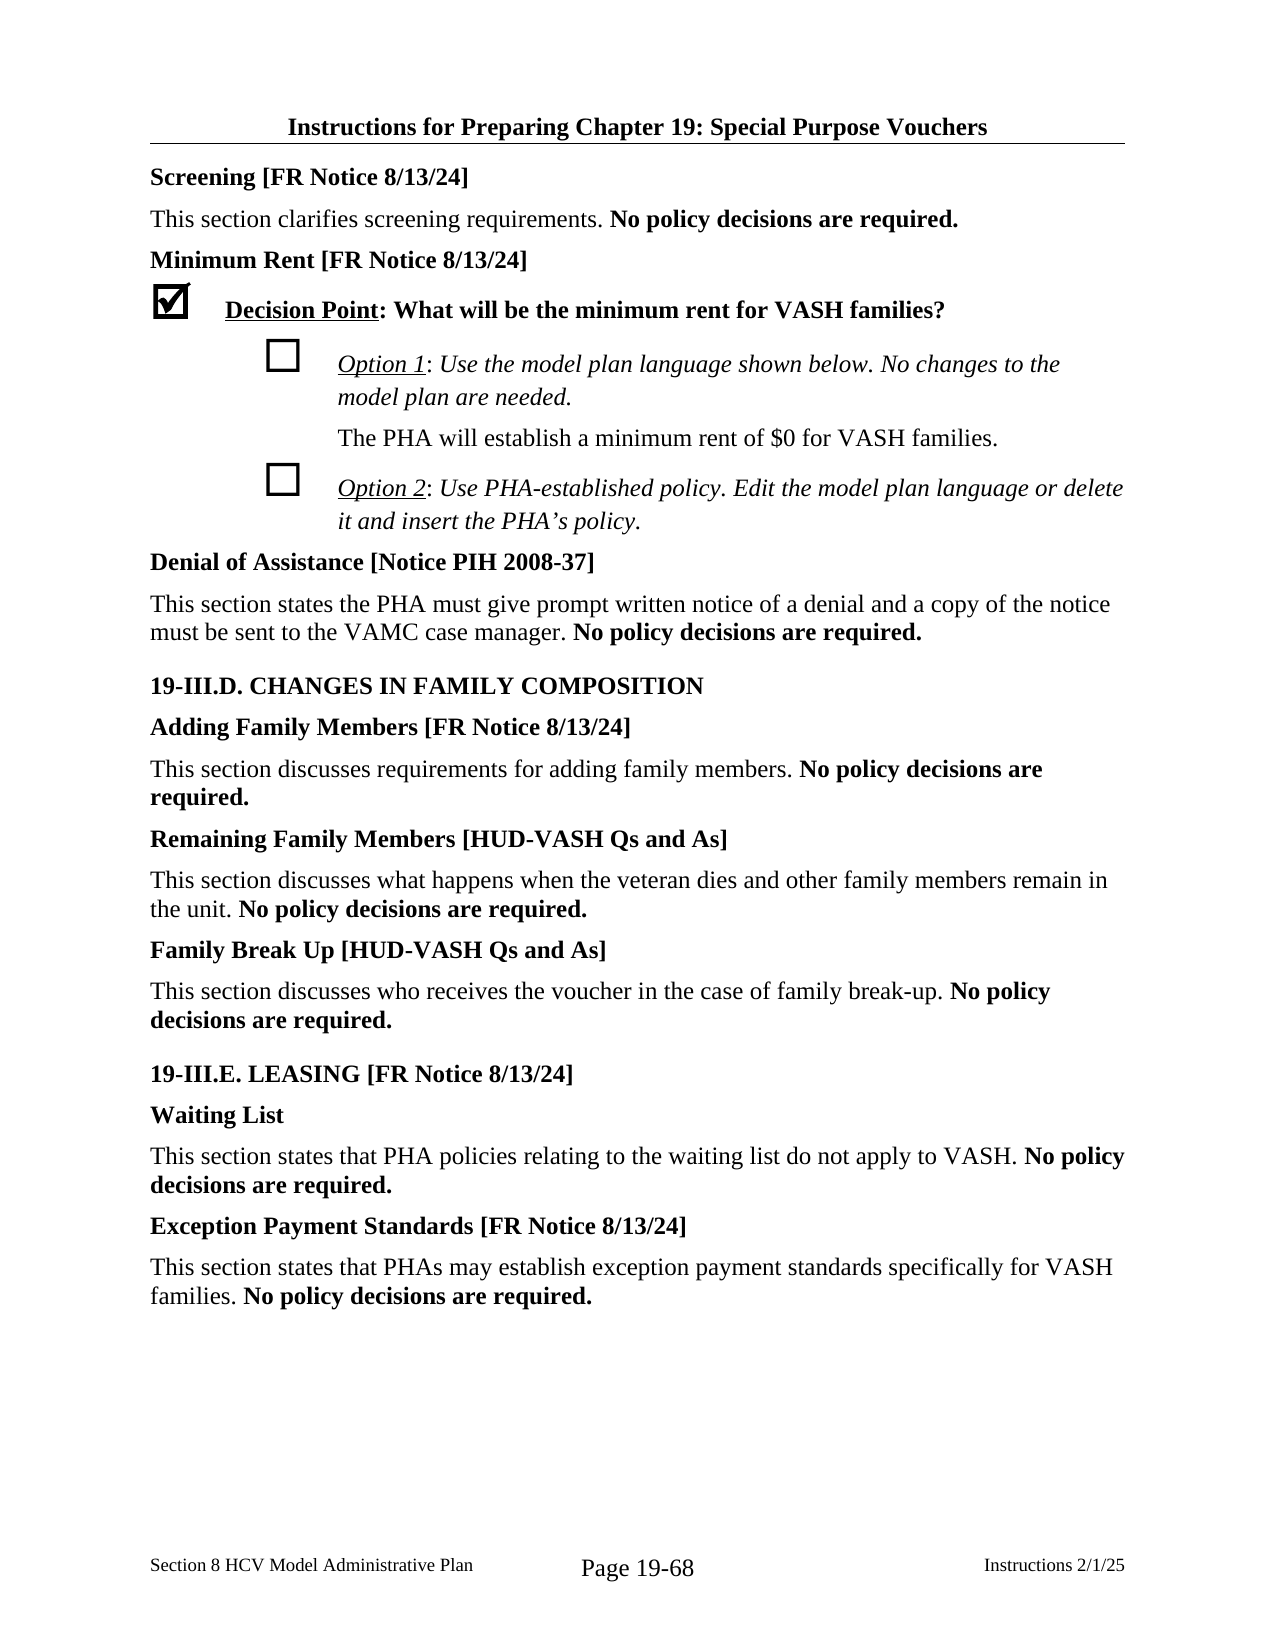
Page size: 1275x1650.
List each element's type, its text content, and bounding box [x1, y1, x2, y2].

text Denial of Assistance [Notice PIH 2008-37] [150, 547, 1125, 576]
text Option 2: Use PHA-established policy. Edit the model plan language or delete it and insert the PHA’s policy. [262, 464, 1125, 535]
text Exception Payment Standards [FR Notice 8/13/24] [150, 1211, 1125, 1240]
text Decision Point: What will be the minimum rent for VASH families? [150, 286, 1125, 328]
text This section states that PHA policies relating to the waiting list do not apply to VASH. No policy decisions are required. [150, 1141, 1125, 1199]
text Family Break Up [HUD-VASH Qs and As] [150, 935, 1125, 964]
text This section clarifies screening requirements. No policy decisions are required. [150, 204, 1125, 232]
text Option 1: Use the model plan language shown below. No changes to the model plan are needed. [262, 340, 1125, 411]
text This section states that PHAs may establish exception payment standards specifically for VASH families. No policy decisions are required. [150, 1252, 1125, 1310]
text The PHA will establish a minimum rent of $0 for VASH families. [337, 423, 1125, 452]
text Screening [FR Notice 8/13/24] [150, 162, 1125, 191]
text This section discusses who receives the voucher in the case of family break-up. No policy decisions are required. [150, 976, 1125, 1034]
text 19-III.D. CHANGES IN FAMILY COMPOSITION [150, 671, 1125, 700]
text This section states the PHA must give prompt written notice of a denial and a copy of the notice must be sent to the VAMC case manager. No policy decisions are required. [150, 589, 1125, 646]
text 19-III.E. LEASING [FR Notice 8/13/24] [150, 1059, 1125, 1087]
text Waiting List [150, 1100, 1125, 1129]
text Remaining Family Members [HUD-VASH Qs and As] [150, 824, 1125, 852]
text This section discusses what happens when the veteran dies and other family members remain in the unit. No policy decisions are required. [150, 865, 1125, 922]
text Adding Family Members [FR Notice 8/13/24] [150, 712, 1125, 741]
text Minimum Rent [FR Notice 8/13/24] [150, 245, 1125, 274]
text This section discusses requirements for adding family members. No policy decisions are required. [150, 754, 1125, 811]
